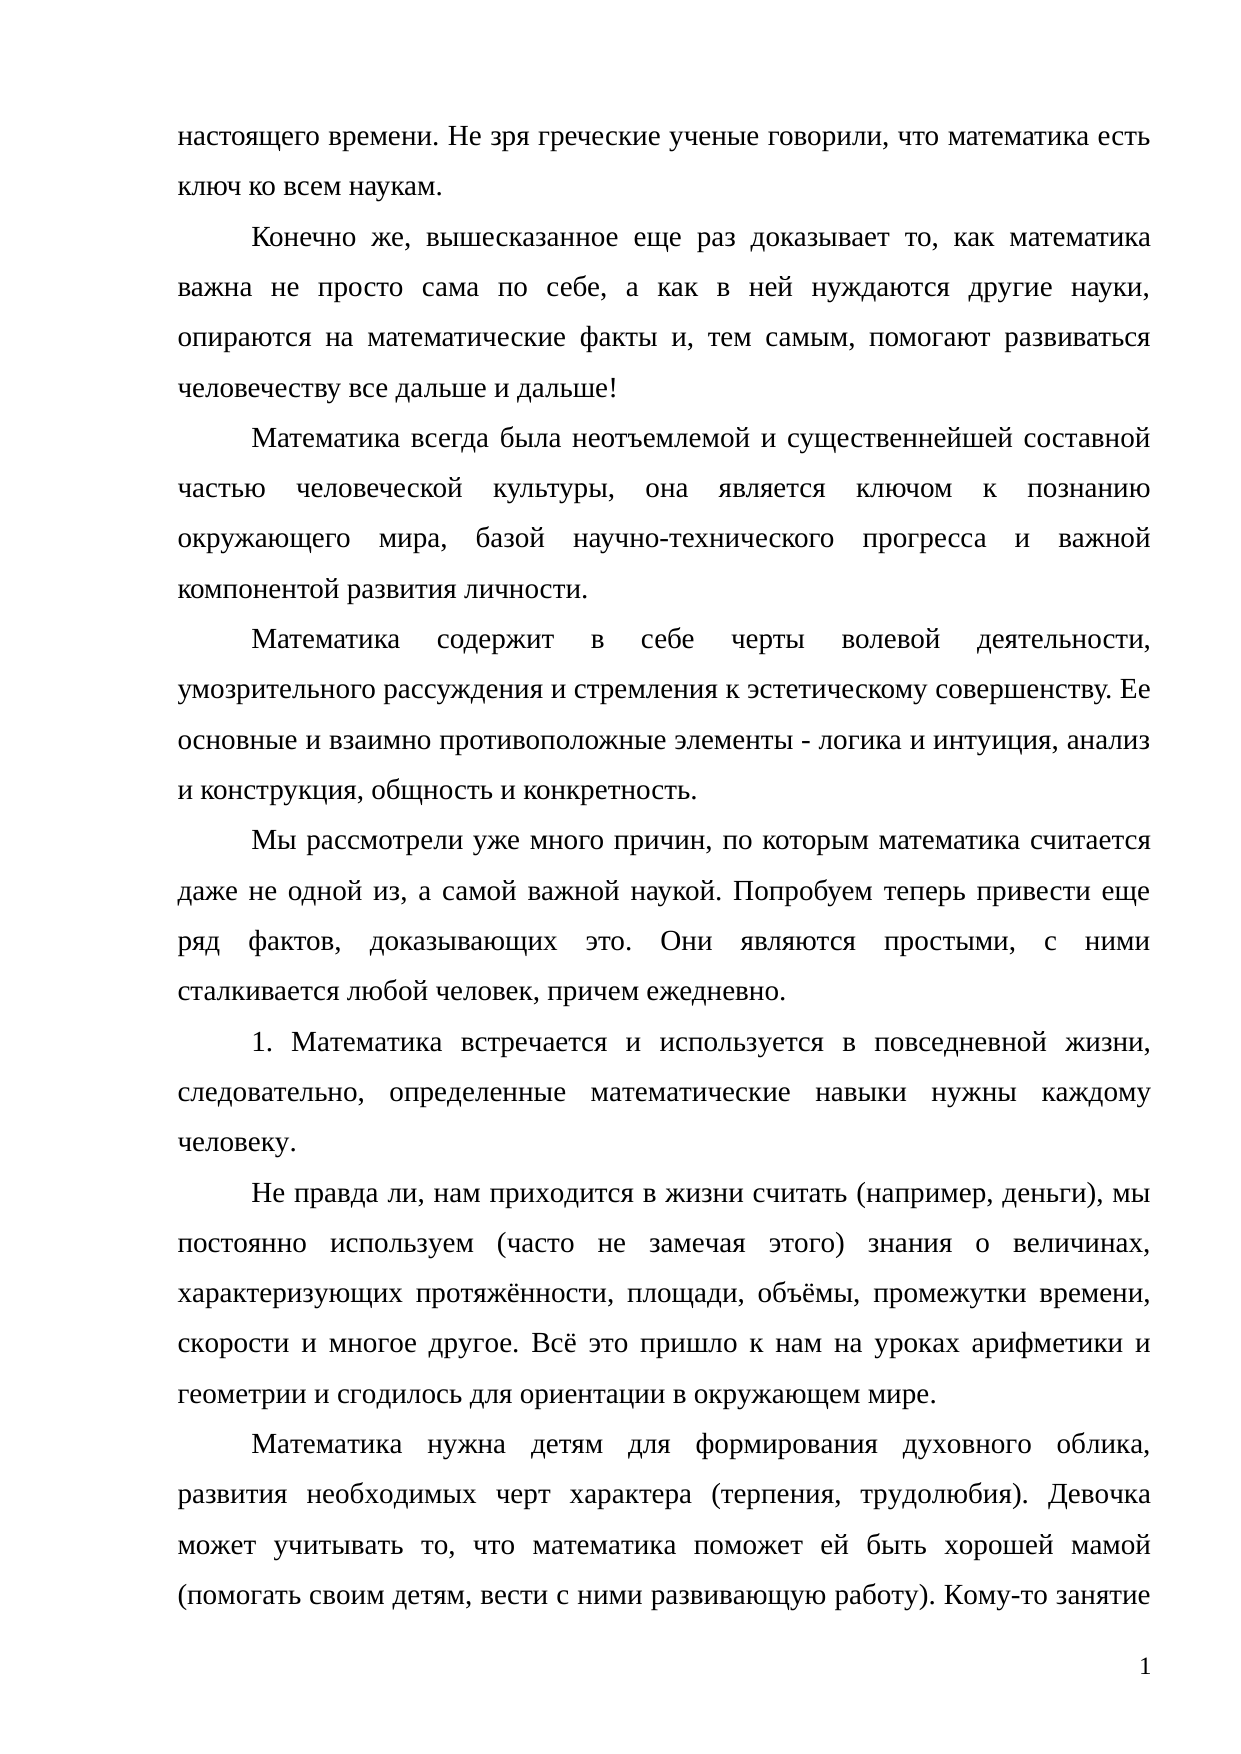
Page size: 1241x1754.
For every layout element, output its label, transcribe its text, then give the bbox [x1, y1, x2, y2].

subtitle Математика всегда была неотъемлемой и существеннейшей составной частью человеческой культуры, она является ключом к познанию окружающего мира, базой научно-технического прогресса и важной компонентой развития личности. [177, 420, 1152, 604]
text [177, 1426, 1152, 1611]
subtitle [177, 118, 1152, 202]
subtitle Конечно же, вышесказанное еще раз доказывает то, как математика важна не просто сама по себе, а как в ней нуждаются другие науки, опираются на математические факты и, тем самым, помогают развиваться человечеству все дальше и дальше! [177, 219, 1152, 403]
subtitle Мы рассмотрели уже много причин, по которым математика считается даже не одной из, а самой важной наукой. Попробуем теперь привести еще ряд фактов, доказывающих это. Они являются простыми, с ними сталкивается любой человек, причем ежедневно. [177, 822, 1152, 1007]
text Не правда ли, нам приходится в жизни считать (например, деньги), мы постоянно используем (часто не замечая этого) знания о величинах, характеризующих протяжённости, площади, объёмы, промежутки времени, скорости и многое другое. Всё это пришло к нам на уроках арифметики и геометрии и сгодилось для ориентации в окружающем мире. [177, 1175, 1152, 1409]
subtitle Математика содержит в себе черты волевой деятельности, умозрительного рассуждения и стремления к эстетическому совершенству. Ее основные и взаимно противоположные элементы - логика и интуиция, анализ и конструкция, общность и конкретность. [177, 621, 1152, 806]
text 1. Математика встречается и используется в повседневной жизни, следовательно, определенные математические навыки нужны каждому человеку. [177, 1024, 1152, 1158]
